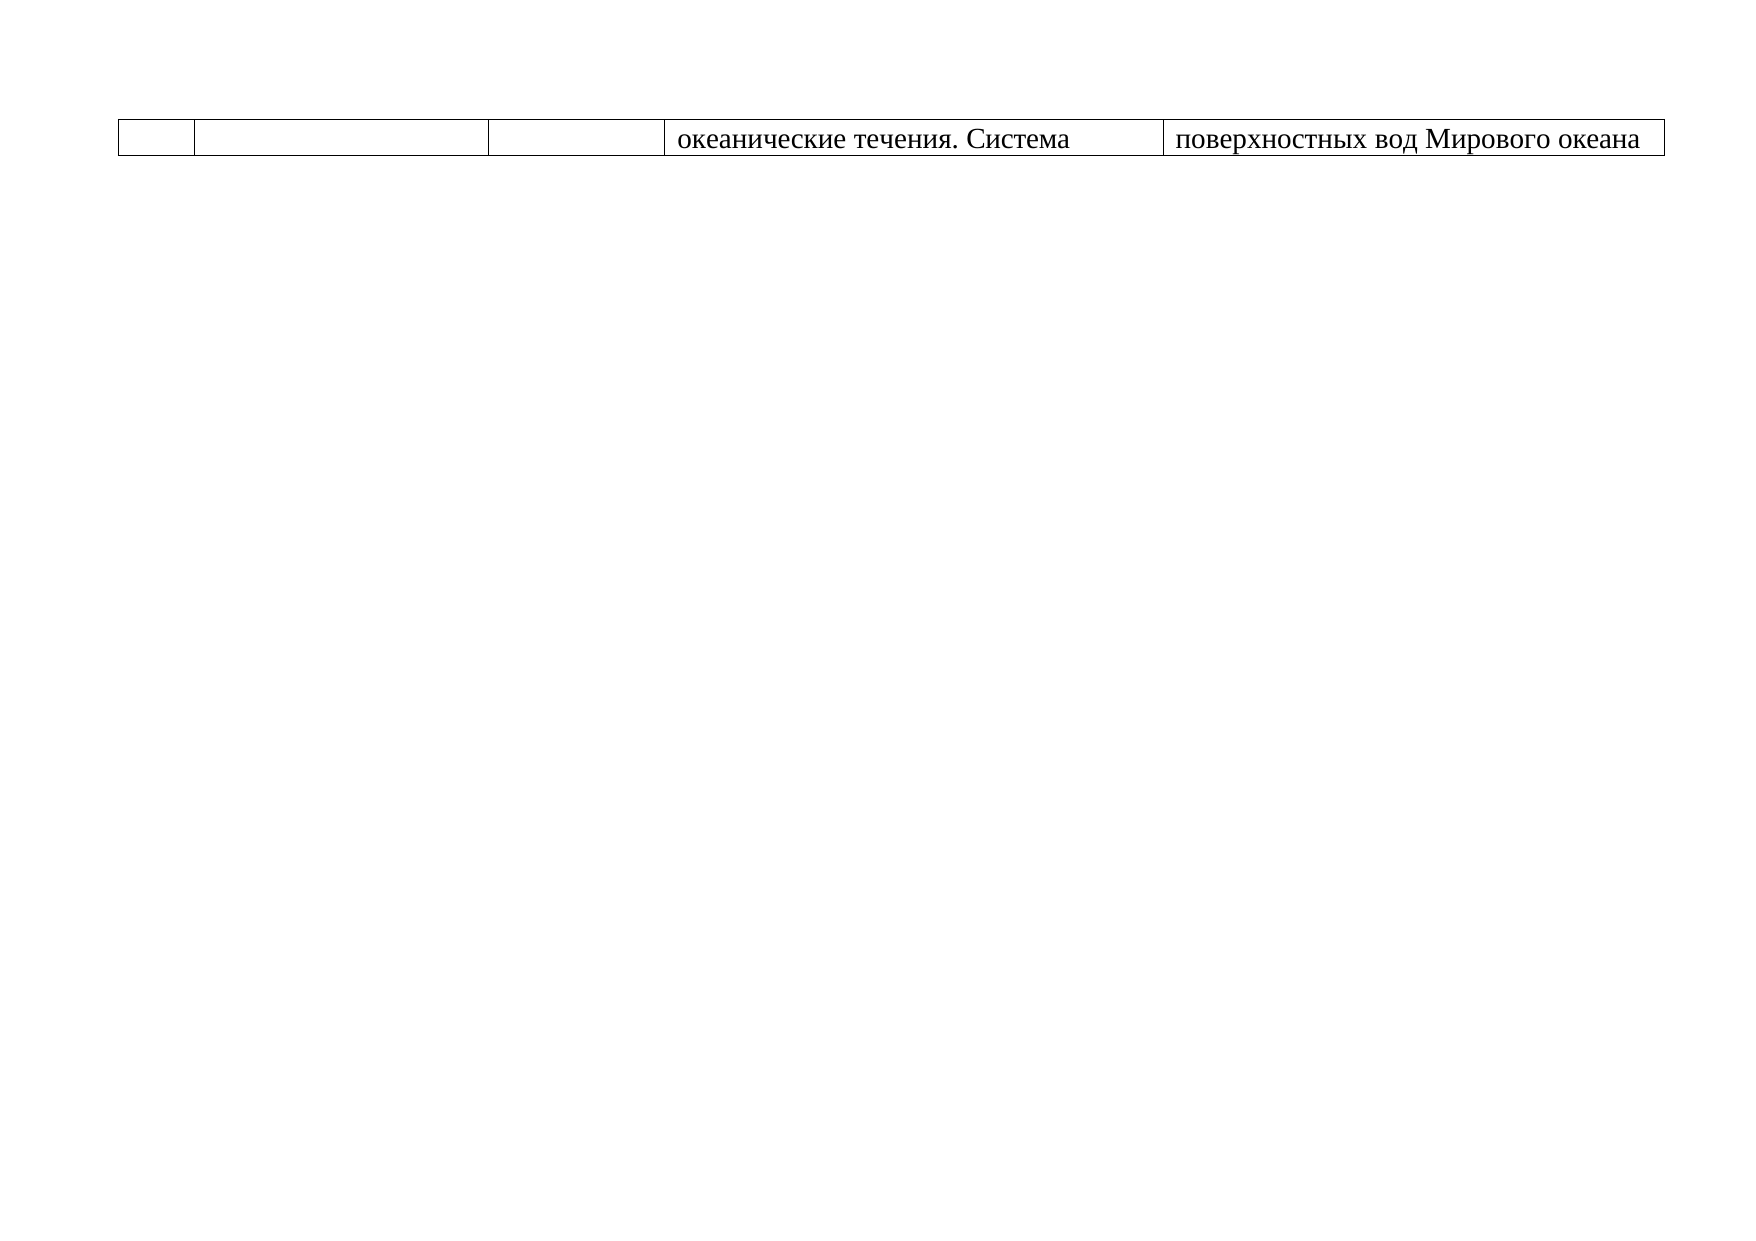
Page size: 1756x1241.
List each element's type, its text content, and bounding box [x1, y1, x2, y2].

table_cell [1164, 120, 1664, 154]
table_cell 6 [489, 120, 664, 154]
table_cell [665, 120, 1163, 154]
table_cell 1.4 [119, 120, 194, 154]
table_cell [195, 120, 488, 154]
